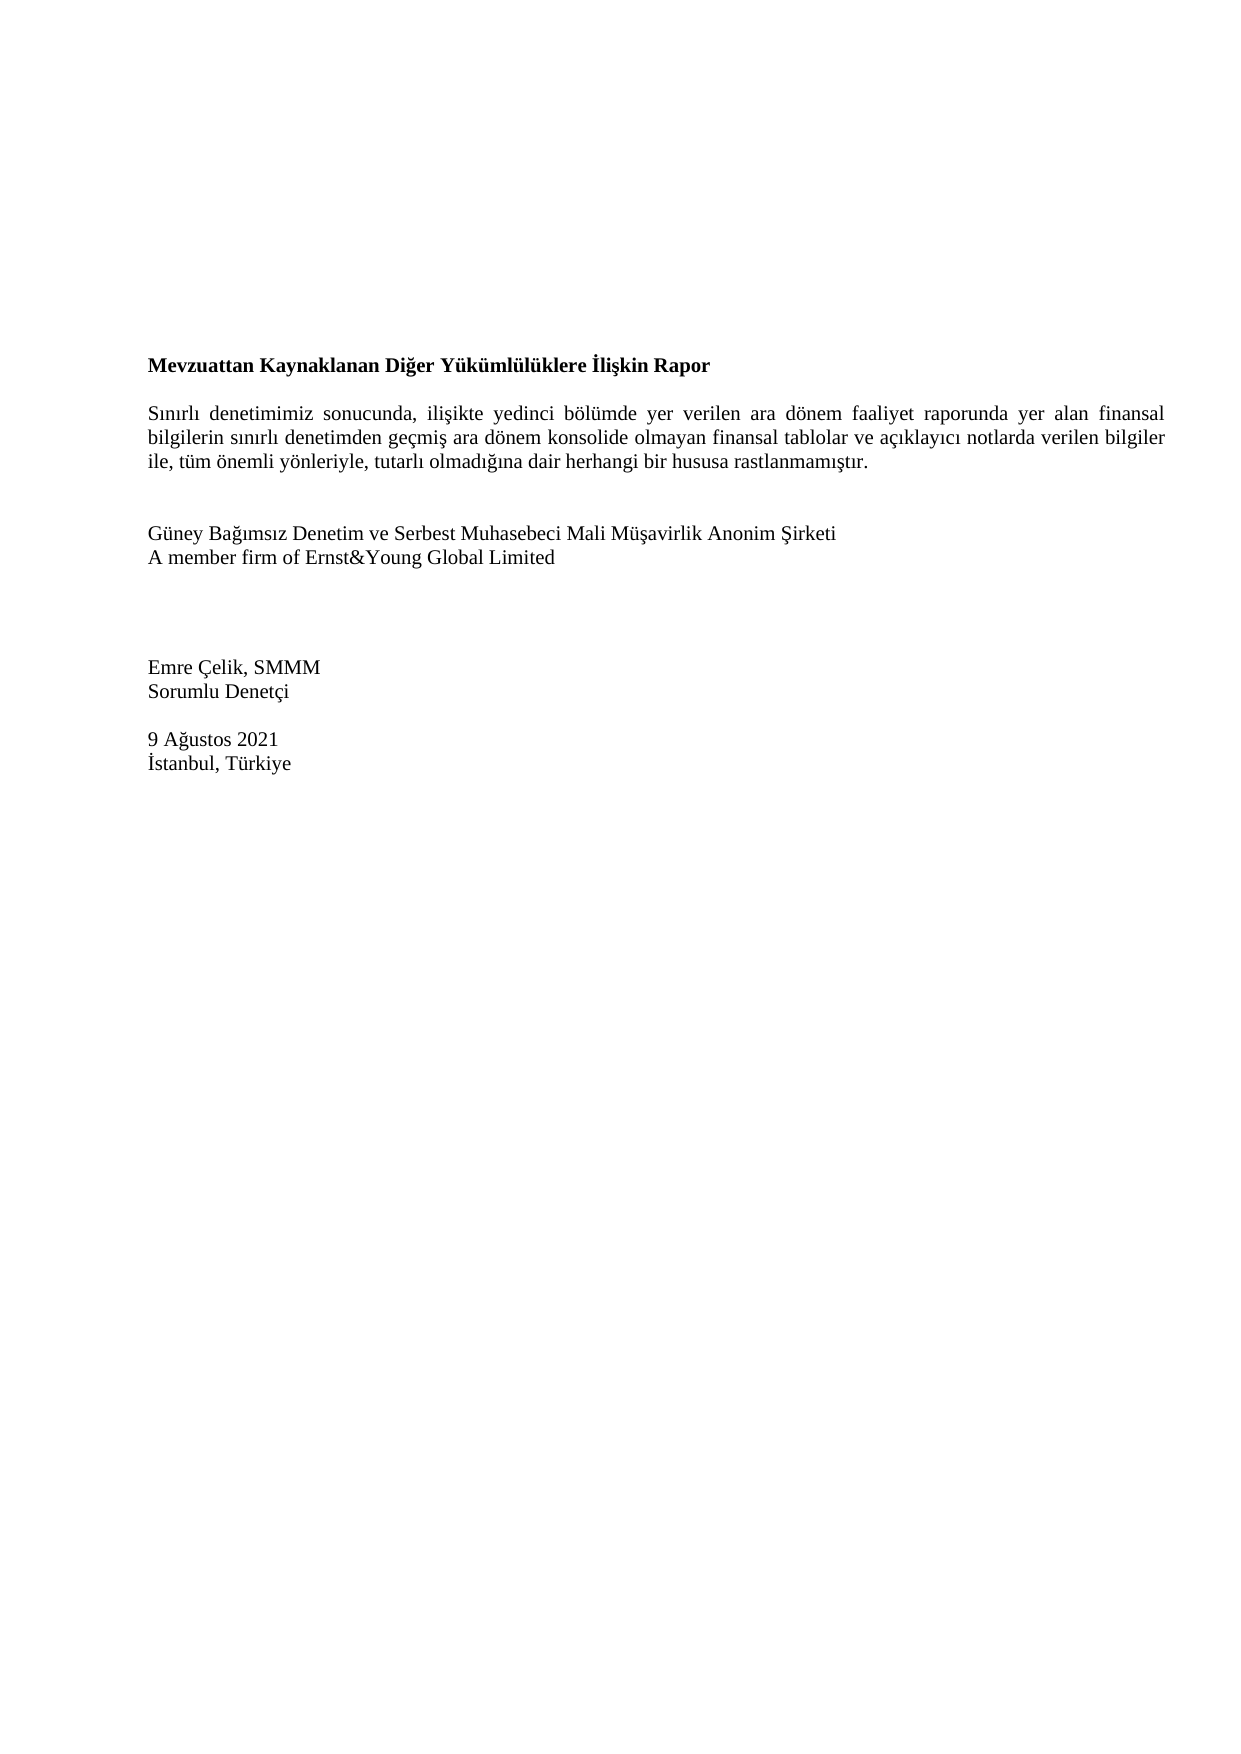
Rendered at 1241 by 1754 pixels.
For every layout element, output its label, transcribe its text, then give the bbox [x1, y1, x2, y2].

text Sorumlu Denetçi [148, 679, 1166, 703]
text Emre Çelik, SMMM [148, 655, 1166, 679]
text Güney Bağımsız Denetim ve Serbest Muhasebeci Mali Müşavirlik Anonim Şirketi [148, 521, 1166, 545]
text Mevzuattan Kaynaklanan Diğer Yükümlülüklere İlişkin Rapor [148, 353, 1166, 377]
text 9 Ağustos 2021 [148, 727, 1166, 751]
text Sınırlı denetimimiz sonucunda, ilişikte yedinci bölümde yer verilen ara dönem faaliyet raporunda yer alan finansal bilgilerin sınırlı denetimden geçmiş ara dönem konsolide olmayan finansal tablolar ve açıklayıcı notlarda verilen bilgiler ile, tüm önemli yönleriyle, tutarlı olmadığına dair herhangi bir hususa rastlanmamıştır. [148, 401, 1166, 473]
text A member firm of Ernst&Young Global Limited [148, 545, 1166, 569]
text İstanbul, Türkiye [148, 751, 1166, 775]
